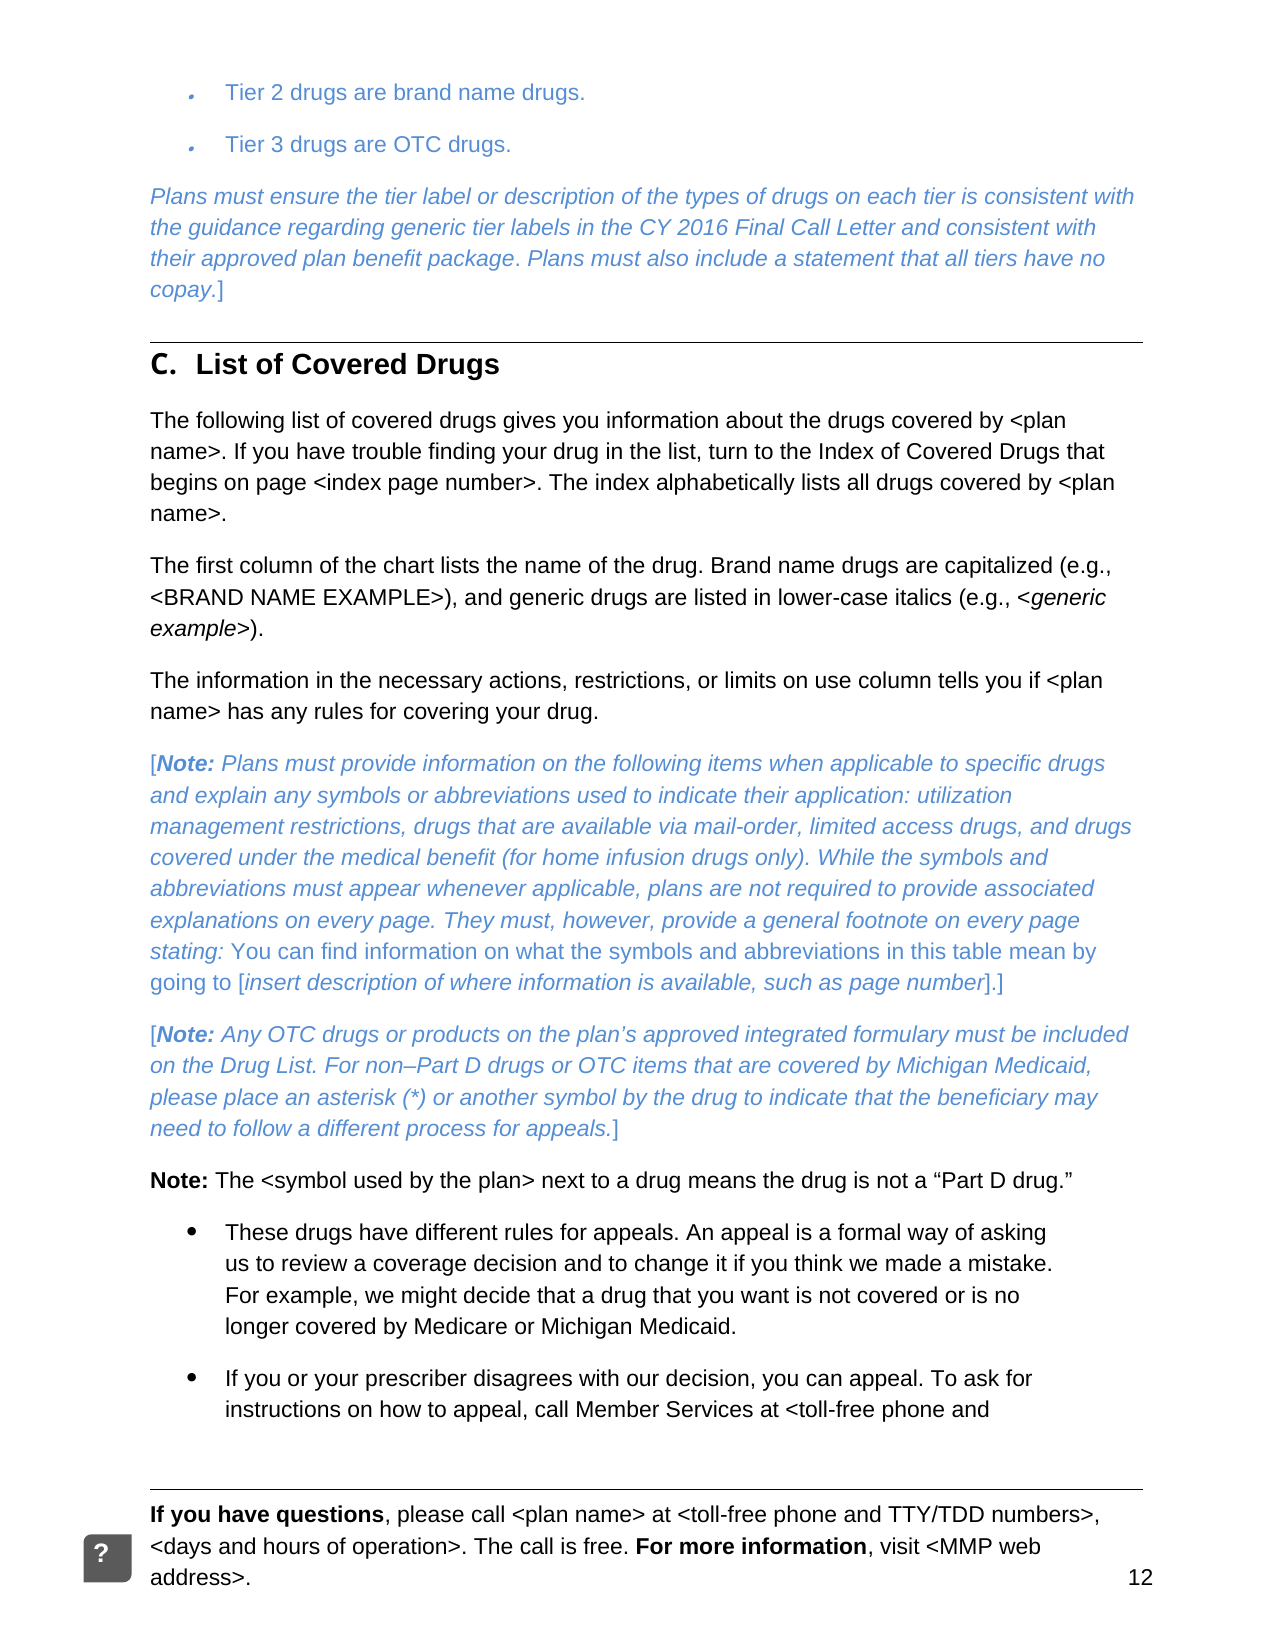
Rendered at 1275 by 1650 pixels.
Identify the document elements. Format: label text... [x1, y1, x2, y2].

text Plans must ensure the tier label or description of the types of drugs on each tier is consistent with the guidance regarding generic tier labels in the CY 2016 Final Call Letter and consistent with their approved plan benefit package. Plans must also include a statement that all tiers have no copay.] [150, 179, 1143, 304]
list The following list of covered drugs gives you information about the drugs covered by <plan name>. If you have trouble finding your drug in the list, turn to the Index of Covered Drugs that begins on page <index page number>. The index alphabetically lists all drugs covered by <plan name>. [150, 403, 1143, 528]
list Tier 2 drugs are brand name drugs. [187, 75, 1068, 106]
text [Note: Plans must provide information on the following items when applicable to specific drugs and explain any symbols or abbreviations used to indicate their application: utilization management restrictions, drugs that are available via mail-order, limited access drugs, and drugs covered under the medical benefit (for home infusion drugs only). While the symbols and abbreviations must appear whenever applicable, plans are not required to provide associated explanations on every page. They must, however, provide a general footnote on every page stating: You can find information on what the symbols and abbreviations in this table mean by going to [insert description of where information is available, such as page number].] [150, 747, 1143, 997]
subtitle List of Covered Drugs [150, 343, 1143, 382]
text Note: The <symbol used by the plan> next to a drug means the drug is not a “Part D drug.” [150, 1163, 1143, 1195]
list Tier 3 drugs are OTC drugs. [187, 127, 1068, 158]
list The first column of the chart lists the name of the drug. Brand name drugs are capitalized (e.g., <BRAND NAME EXAMPLE>), and generic drugs are listed in lower-case italics (e.g., <generic example>). [150, 549, 1143, 643]
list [187, 1361, 1068, 1424]
text [Note: Any OTC drugs or products on the plan’s approved integrated formulary must be included on the Drug List. For non–Part D drugs or OTC items that are covered by Michigan Medicaid, please place an asterisk (*) or another symbol by the drug to indicate that the beneficiary may need to follow a different process for appeals.] [150, 1018, 1143, 1143]
list The information in the necessary actions, restrictions, or limits on use column tells you if <plan name> has any rules for covering your drug. [150, 663, 1143, 726]
list These drugs have different rules for appeals. An appeal is a formal way of asking us to review a coverage decision and to change it if you think we made a mistake. For example, we might decide that a drug that you want is not covered or is no longer covered by Medicare or Michigan Medicaid. [187, 1216, 1068, 1341]
